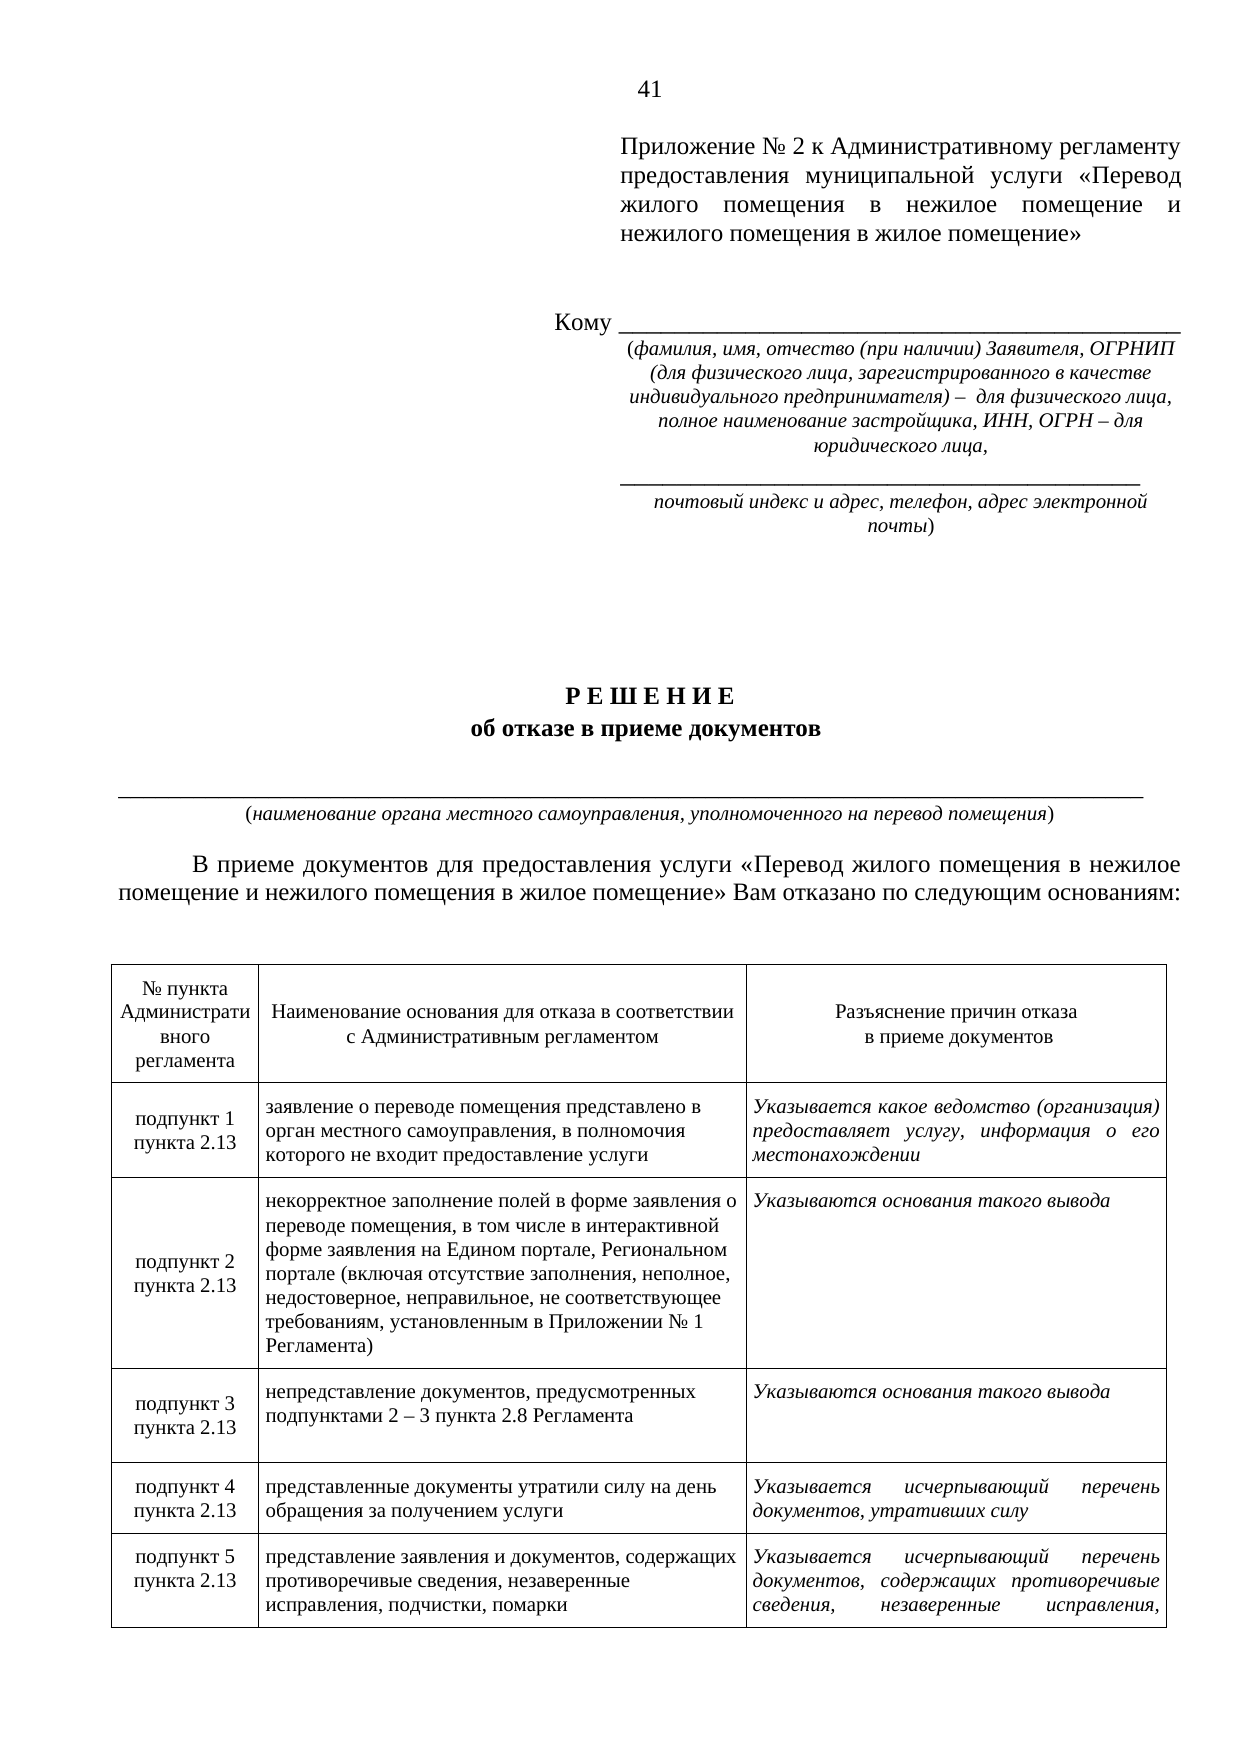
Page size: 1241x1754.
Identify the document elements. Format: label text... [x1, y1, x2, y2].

table_cell заявление о переводе помещения представлено в орган местного самоуправления, в полномочия которого не входит предоставление услуги [259, 1083, 746, 1177]
table_cell подпункт 2 пункта 2.13 [112, 1178, 258, 1367]
table_header Наименование основания для отказа в соответствии с Административным регламентом [259, 965, 746, 1082]
table_cell представленные документы утратили силу на день обращения за получением услуги [259, 1463, 746, 1532]
text _____________________________________ [620, 457, 1181, 489]
table_cell подпункт 3 пункта 2.13 [112, 1369, 258, 1462]
table_cell Указываются основания такого вывода [747, 1178, 1166, 1367]
text Кому ________________________________________ [118, 304, 1181, 336]
table_cell подпункт 4 пункта 2.13 [112, 1463, 258, 1532]
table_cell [112, 1534, 258, 1627]
text В приеме документов для предоставления услуги «Перевод жилого помещения в нежилое помещение и нежилого помещения в жилое помещение» Вам отказано по следующим основаниям: [118, 849, 1181, 906]
table_cell Указываются основания такого вывода [747, 1369, 1166, 1462]
text Приложение № 2 к Административному регламенту предоставления муниципальной услуги «Перевод жилого помещения в нежилое помещение и нежилого помещения в жилое помещение» [620, 131, 1181, 246]
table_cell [259, 1534, 746, 1627]
text (наименование органа местного самоуправления, уполномоченного на перевод помещения) [118, 801, 1181, 825]
table_cell некорректное заполнение полей в форме заявления о переводе помещения, в том числе в интерактивной форме заявления на Едином портале, Региональном портале (включая отсутствие заполнения, неполное, недостоверное, неправильное, не соответствующее требованиям, установленным в Приложении № 1 Регламента) [259, 1178, 746, 1367]
text Р Е Ш Е Н И Е об отказе в приеме документов [118, 681, 1181, 772]
table_cell Указывается исчерпывающий перечень документов, утративших силу [747, 1463, 1166, 1532]
table_header № пункта Административного регламента [112, 965, 258, 1082]
table_cell непредставление документов, предусмотренных подпунктами 2 – 3 пункта 2.8 Регламента [259, 1369, 746, 1462]
table_header Разъяснение причин отказа в приеме документов [747, 965, 1166, 1082]
table_cell Указывается какое ведомство (организация) предоставляет услугу, информация о его местонахождении [747, 1083, 1166, 1177]
text почтовый индекс и адрес, телефон, адрес электронной почты) [620, 489, 1181, 537]
text __________________________________________________________________________________ [118, 772, 1181, 801]
text (фамилия, имя, отчество (при наличии) Заявителя, ОГРНИП (для физического лица, зарегистрированного в качестве индивидуального предпринимателя) – для физического лица, полное наименование застройщика, ИНН, ОГРН – для юридического лица, [620, 336, 1181, 457]
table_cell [747, 1534, 1166, 1627]
table_cell подпункт 1 пункта 2.13 [112, 1083, 258, 1177]
